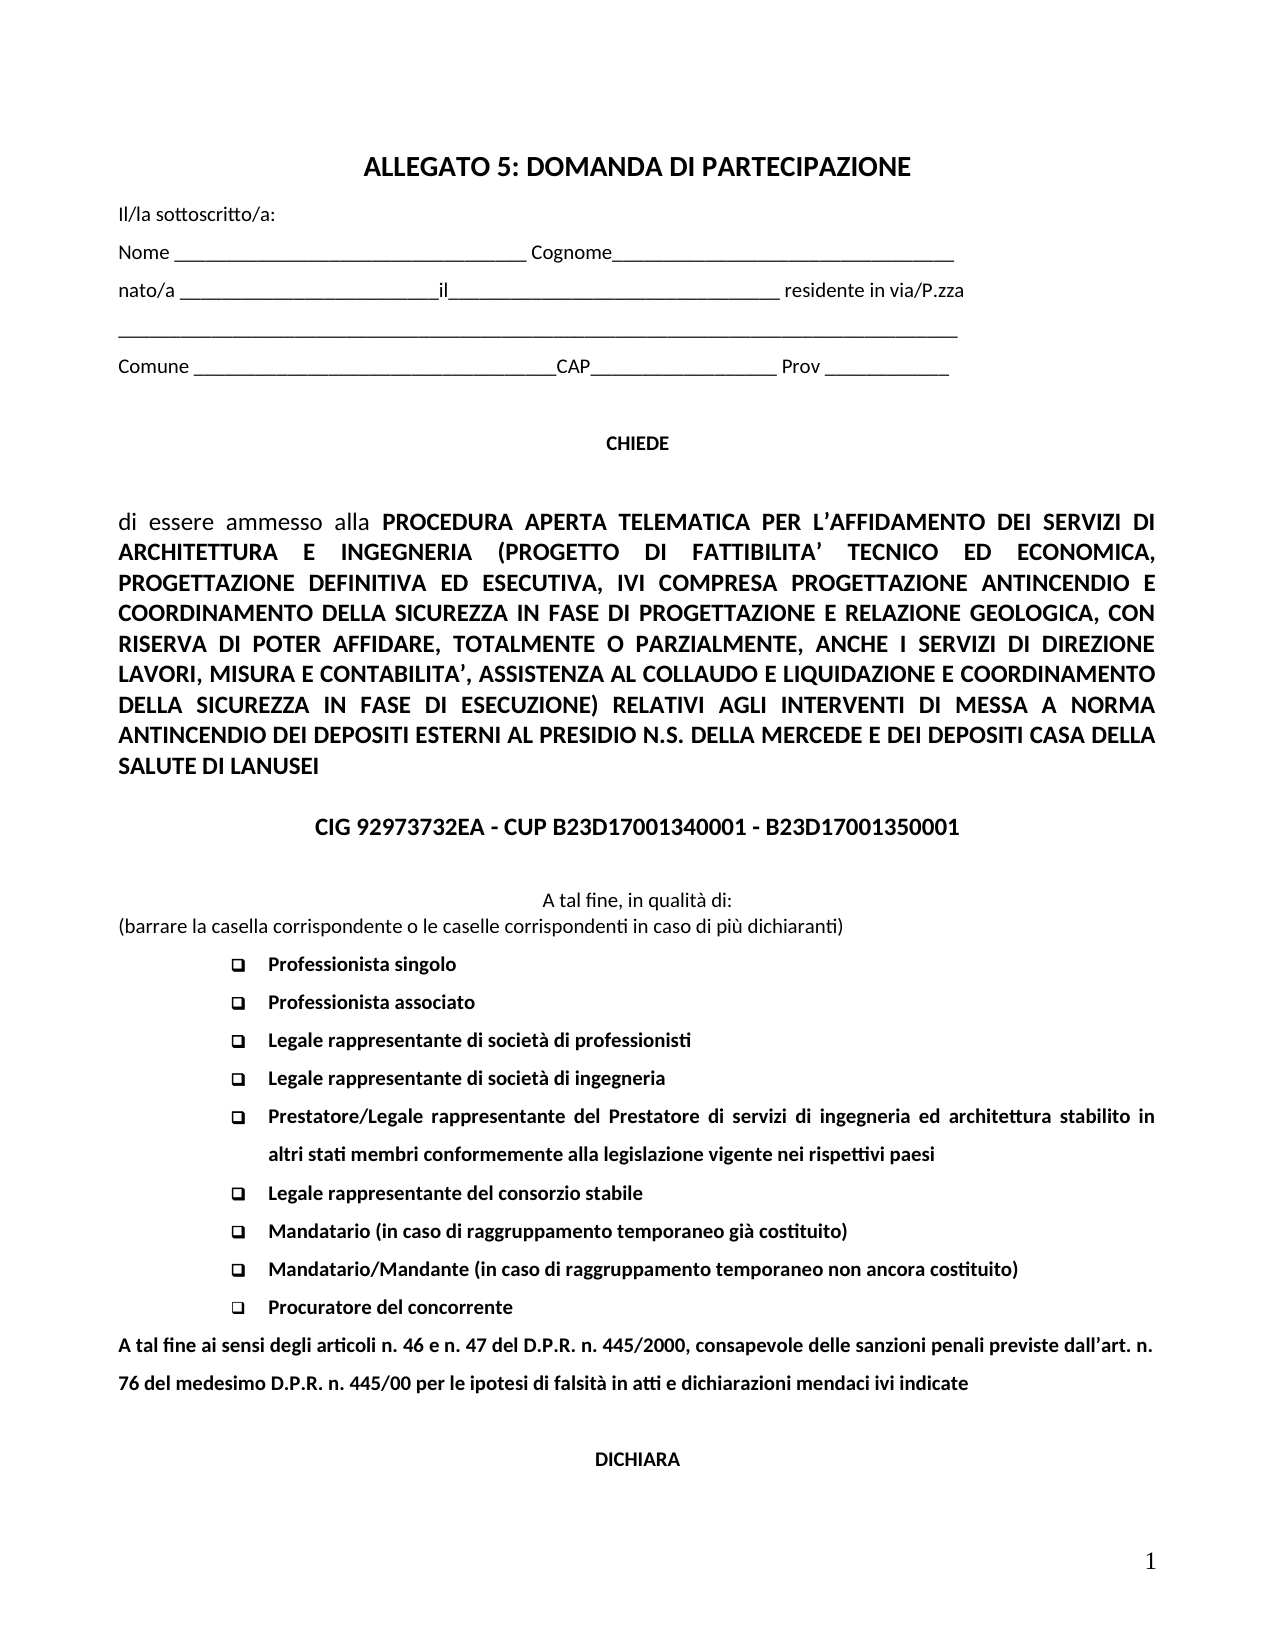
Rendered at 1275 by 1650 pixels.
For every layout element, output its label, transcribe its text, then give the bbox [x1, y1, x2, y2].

text _________________________________________________________________________________ [118, 315, 1157, 341]
list Legale rappresentante del consorzio stabile [231, 1180, 1157, 1205]
list Professionista singolo [231, 951, 1157, 976]
text A tal fine ai sensi degli articoli n. 46 e n. 47 del D.P.R. n. 445/2000, consapevole delle sanzioni penali previste dall’art. n. 76 del medesimo D.P.R. n. 445/00 per le ipotesi di falsità in atti e dichiarazioni mendaci ivi indicate [118, 1332, 1157, 1396]
text Il/la sottoscritto/a: [118, 201, 1157, 226]
list Legale rappresentante di società di ingegneria [231, 1065, 1157, 1091]
text A tal fine, in qualità di: [118, 887, 1157, 913]
list Legale rappresentante di società di professionisti [231, 1027, 1157, 1053]
text nato/a _________________________il________________________________ residente in via/P.zza [118, 277, 1157, 303]
list Professionista associato [231, 989, 1157, 1014]
text Nome __________________________________ Cognome_________________________________ [118, 239, 1157, 264]
text CHIEDE [118, 430, 1157, 455]
list Prestatore/Legale rappresentante del Prestatore di servizi di ingegneria ed architettura stabilito in altri stati membri conformemente alla legislazione vigente nei rispettivi paesi [231, 1103, 1157, 1167]
text Comune ___________________________________CAP__________________ Prov ____________ [118, 353, 1157, 379]
list Mandatario/Mandante (in caso di raggruppamento temporaneo non ancora costituito) [231, 1256, 1157, 1281]
text (barrare la casella corrispondente o le caselle corrispondenti in caso di più dichiaranti) [118, 913, 1157, 938]
list Procuratore del concorrente [231, 1294, 1157, 1319]
text di essere ammesso alla PROCEDURA APERTA TELEMATICA PER L’AFFIDAMENTO DEI SERVIZI DI ARCHITETTURA E INGEGNERIA (PROGETTO DI FATTIBILITA’ TECNICO ED ECONOMICA, PROGETTAZIONE DEFINITIVA ED ESECUTIVA, IVI COMPRESA PROGETTAZIONE ANTINCENDIO E COORDINAMENTO DELLA SICUREZZA IN FASE DI PROGETTAZIONE E RELAZIONE GEOLOGICA, CON RISERVA DI POTER AFFIDARE, TOTALMENTE O PARZIALMENTE, ANCHE I SERVIZI DI DIREZIONE LAVORI, MISURA E CONTABILITA’, ASSISTENZA AL COLLAUDO E LIQUIDAZIONE E COORDINAMENTO DELLA SICUREZZA IN FASE DI ESECUZIONE) RELATIVI AGLI INTERVENTI DI MESSA A NORMA ANTINCENDIO DEI DEPOSITI ESTERNI AL PRESIDIO N.S. DELLA MERCEDE E DEI DEPOSITI CASA DELLA SALUTE DI LANUSEI [118, 506, 1157, 781]
list Mandatario (in caso di raggruppamento temporaneo già costituito) [231, 1218, 1157, 1243]
text CIG 92973732EA - CUP B23D17001340001 - B23D17001350001 [118, 811, 1157, 842]
text ALLEGATO 5: DOMANDA DI PARTECIPAZIONE [118, 148, 1157, 183]
text DICHIARA [118, 1447, 1157, 1472]
